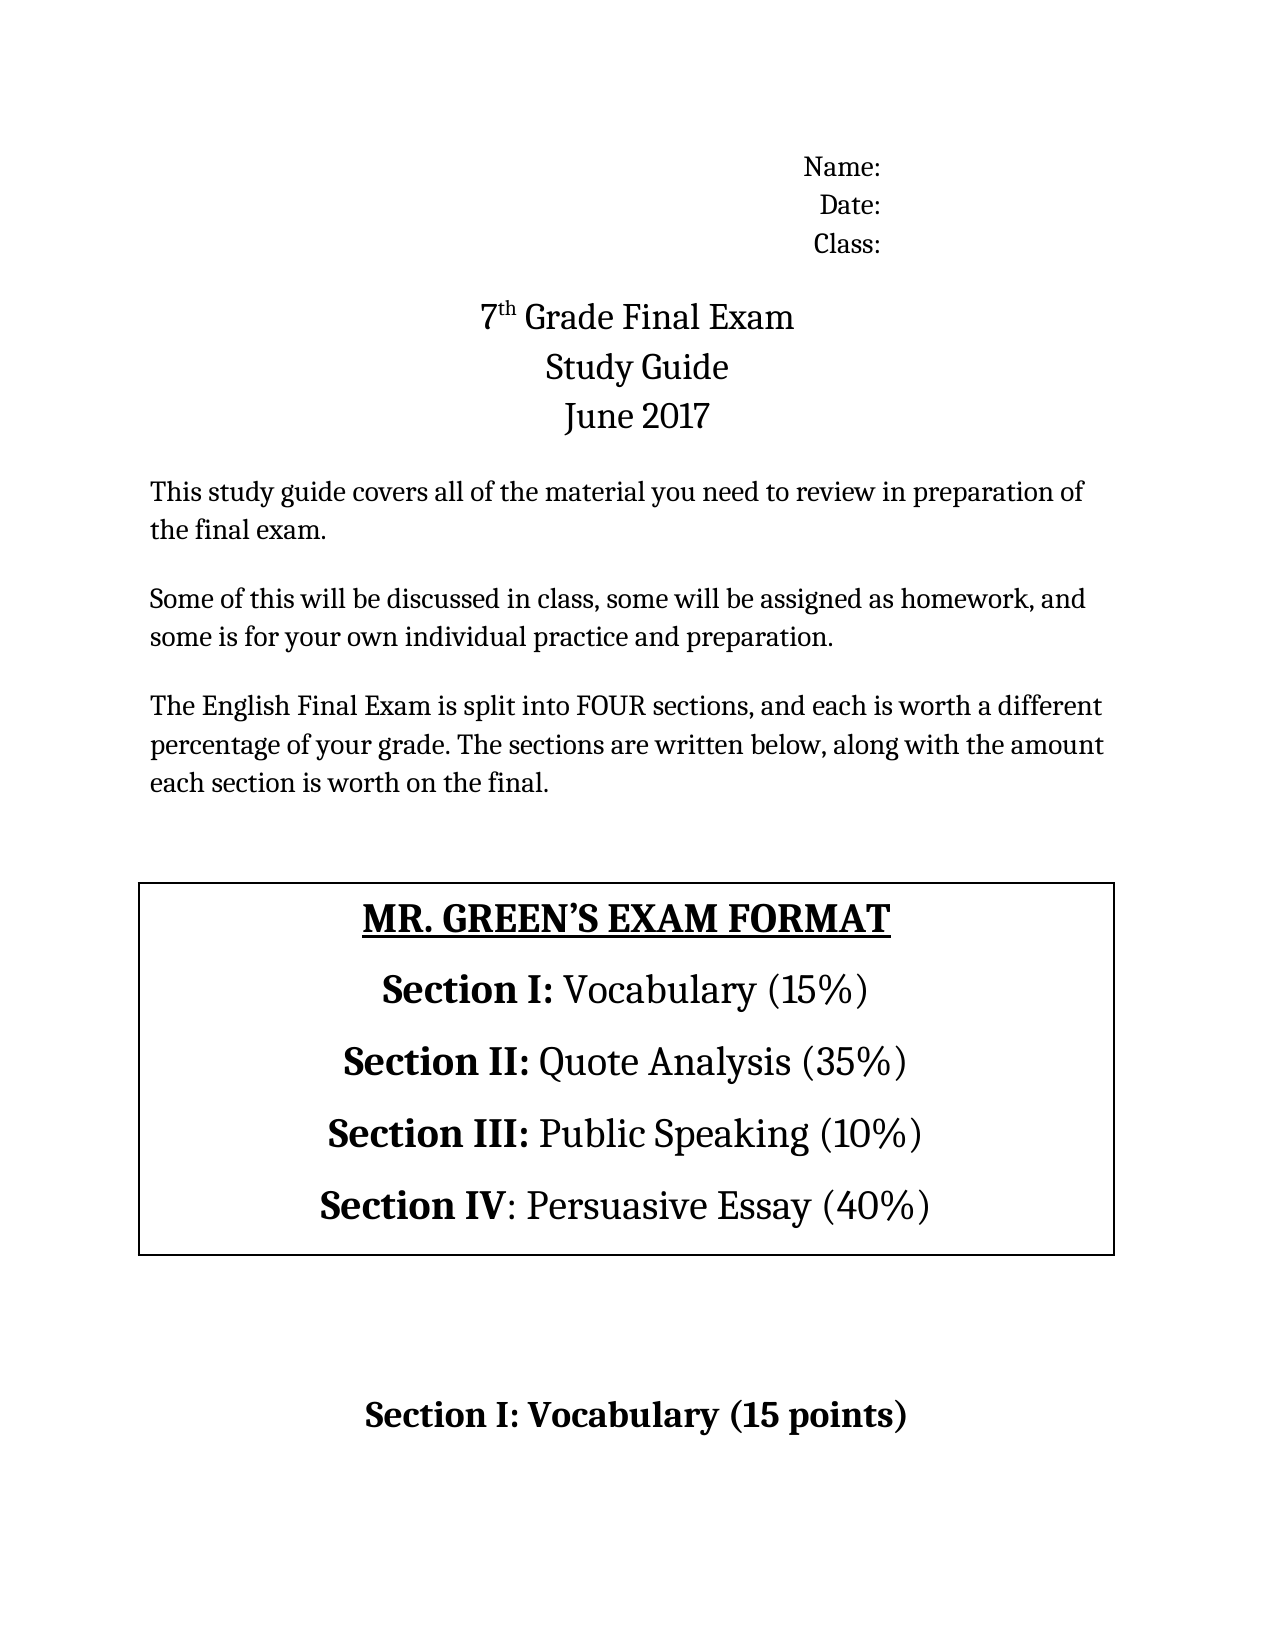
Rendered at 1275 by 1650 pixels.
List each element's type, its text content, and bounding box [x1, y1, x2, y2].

text This study guide covers all of the material you need to review in preparation of the final exam. [150, 475, 1125, 547]
text June 2017 [150, 395, 1125, 438]
text Class: [150, 227, 881, 261]
text Study Guide [150, 345, 1125, 388]
text Section I: Vocabulary (15 points) [150, 1394, 1125, 1437]
text Some of this will be discussed in class, some will be assigned as homework, and some is for your own individual practice and preparation. [150, 582, 1125, 654]
text The English Final Exam is split into FOUR sections, and each is worth a different percentage of your grade. The sections are written below, along with the amount each section is worth on the final. [150, 689, 1125, 800]
text Date: [150, 188, 881, 222]
text Name: [150, 150, 881, 183]
table_header MR. GREEN’S EXAM FORMAT Section I: Vocabulary (15%) Section II: Quote Analysis (35%) Section III: Public Speaking (10%) Section IV: Persuasive Essay (40%) [140, 884, 1113, 1253]
text 7th Grade Final Exam [150, 296, 1125, 339]
